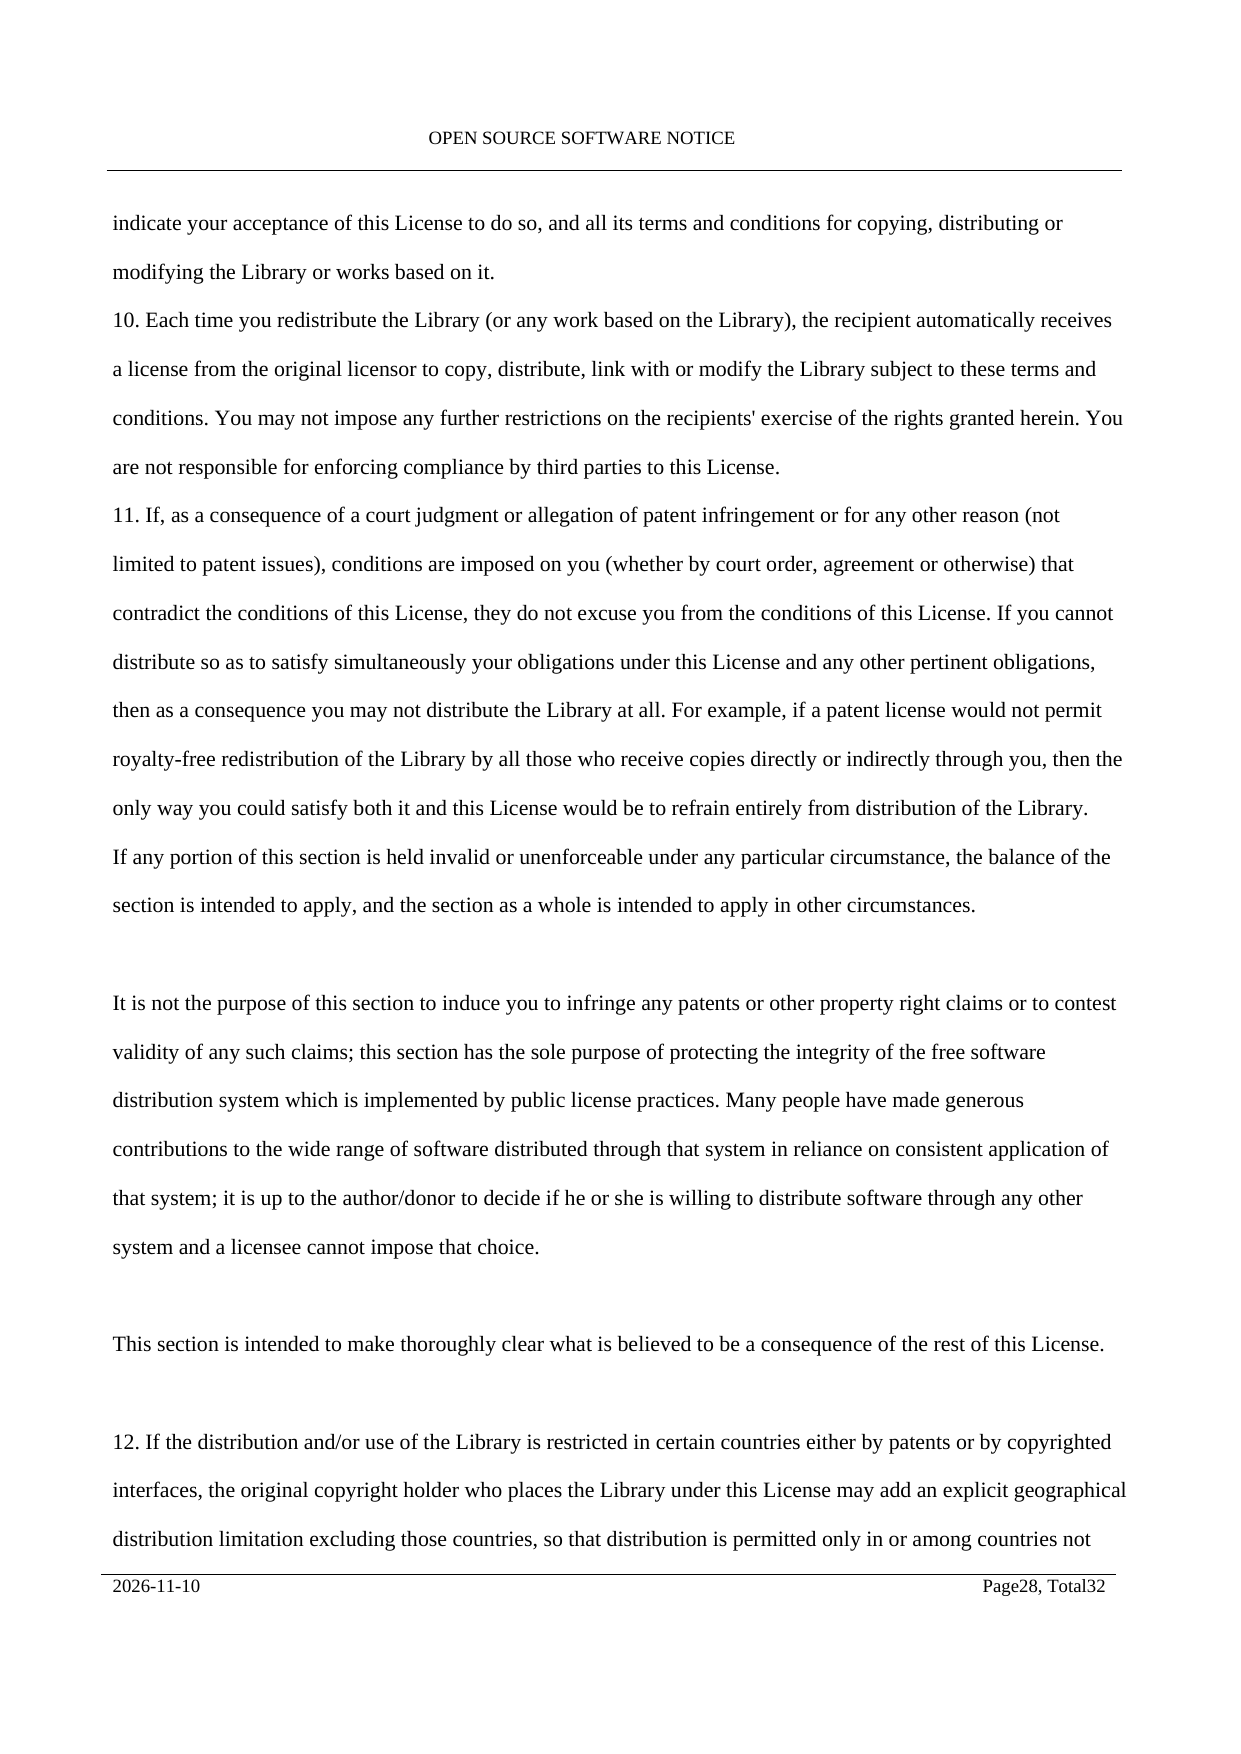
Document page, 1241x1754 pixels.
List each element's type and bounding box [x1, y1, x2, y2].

text [112, 206, 1128, 1555]
